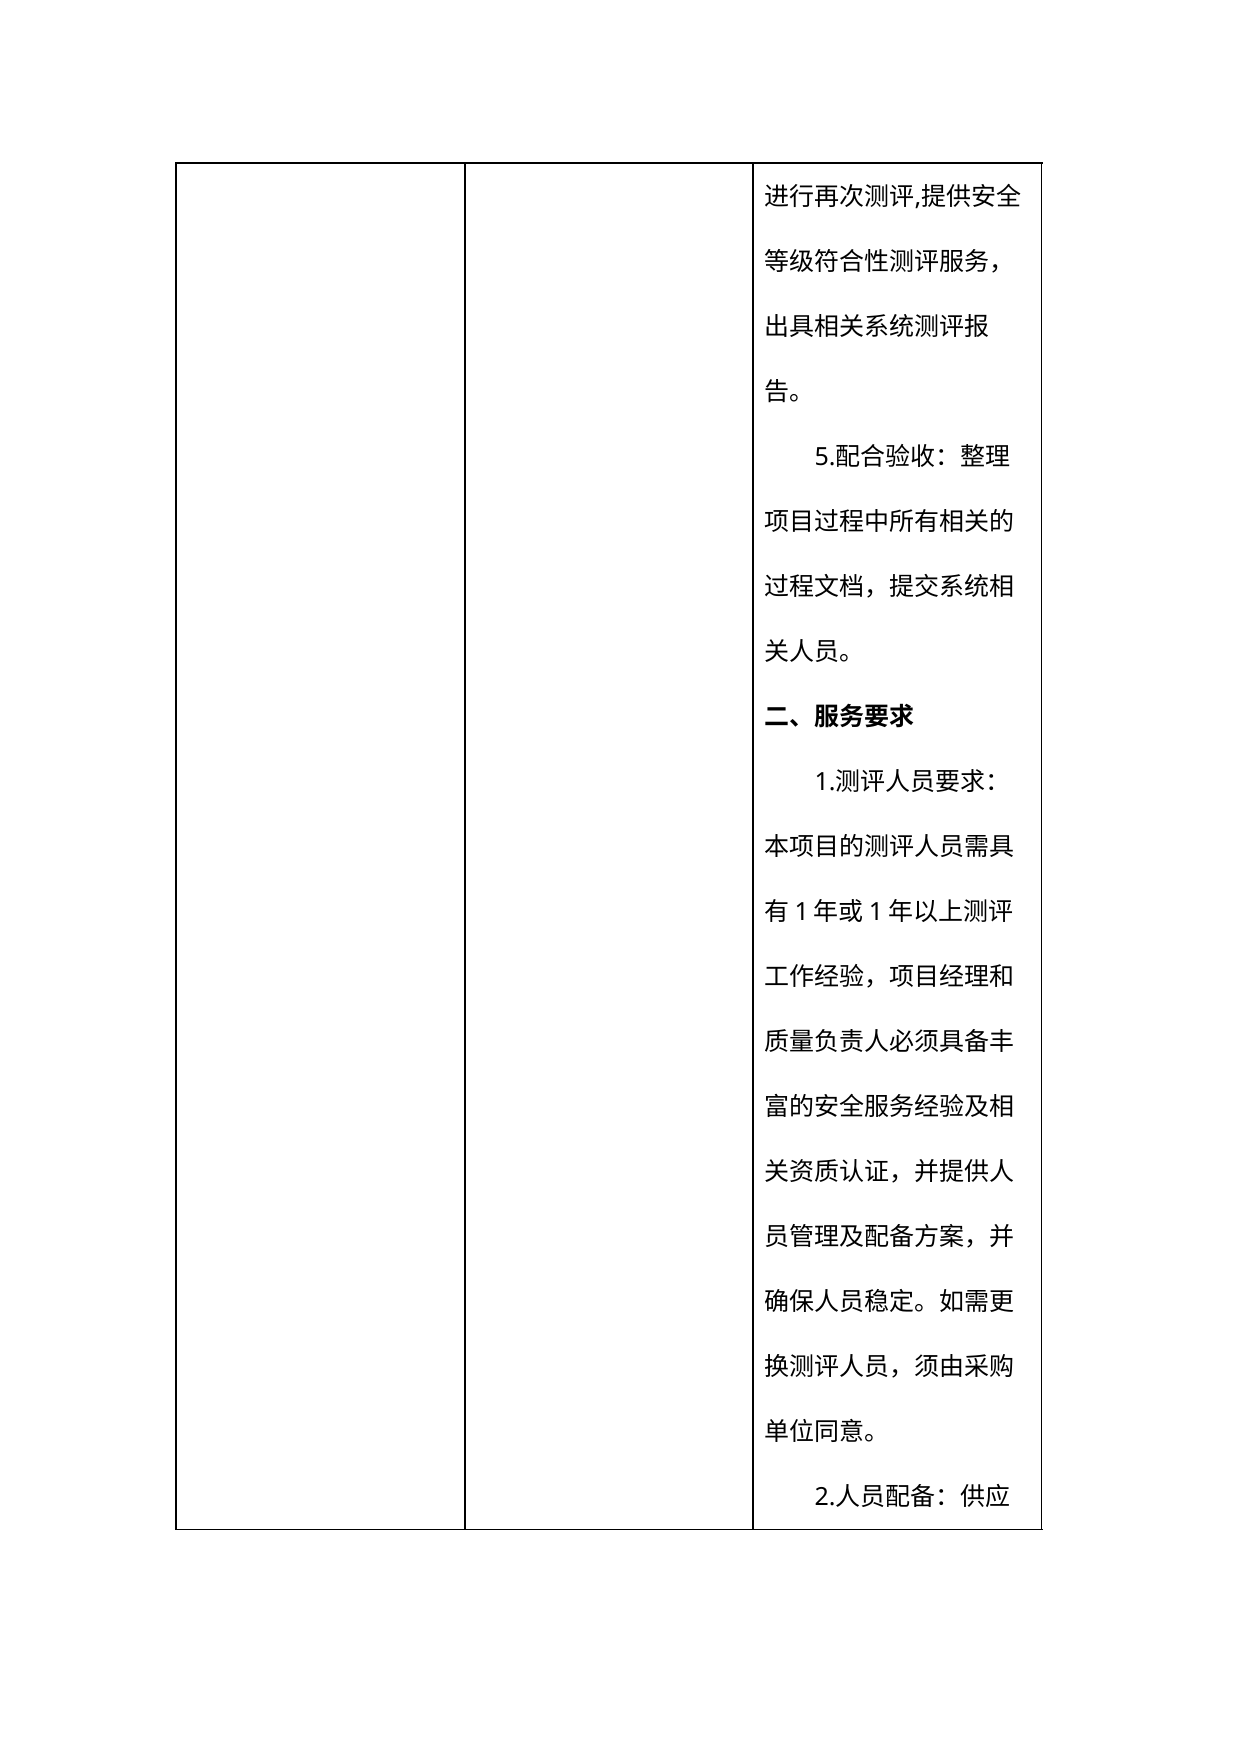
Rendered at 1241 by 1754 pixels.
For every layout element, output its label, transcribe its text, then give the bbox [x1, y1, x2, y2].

table_cell 1 [177, 164, 464, 1528]
table_cell [466, 164, 752, 1528]
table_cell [754, 164, 1041, 1528]
